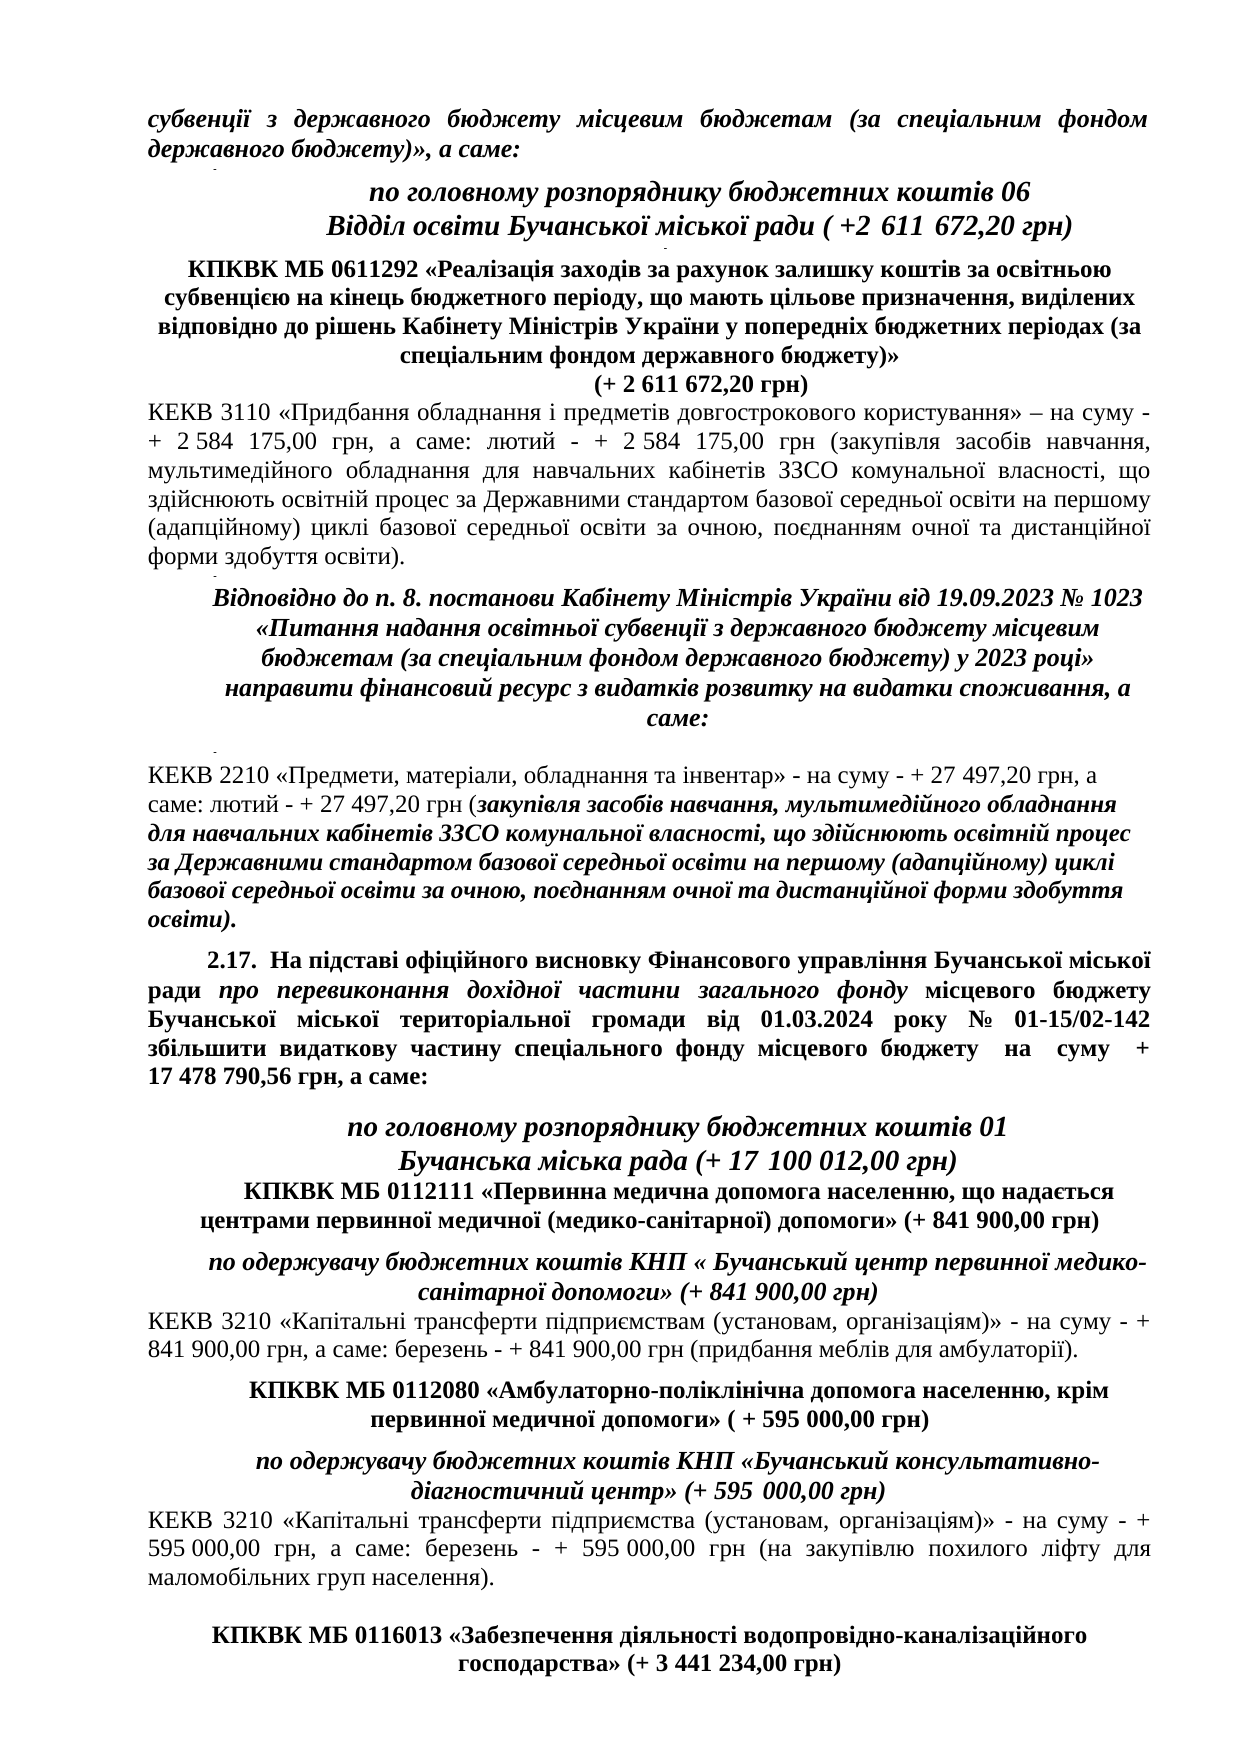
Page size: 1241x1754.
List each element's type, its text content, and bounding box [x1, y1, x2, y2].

text КЕКВ 3210 «Капітальні трансферти підприємства (установам, організаціям)» - на суму - + 595 000,00 грн, а саме: березень - + 595 000,00 грн (на закупівлю похилого ліфту для маломобільних груп населення). [148, 1505, 1152, 1591]
list КЕКВ 2210 «Предмети, матеріали, обладнання та інвентар» - на суму - + 27 497,20 грн, а саме: лютий - + 27 497,20 грн (закупівля засобів навчання, мультимедійного обладнання для навчальних кабінетів ЗЗСО комунальної власності, що здійснюють освітній процес за Державними стандартом базової середньої освіти на першому (адапційному) циклі базової середньої освіти за очною, поєднанням очної та дистанційної форми здобуття освіти). [148, 761, 1152, 933]
text КПКВК МБ 0112080 «Амбулаторно-поліклінічна допомога населенню, крім первинної медичної допомоги» ( + 595 000,00 грн) [148, 1375, 1152, 1433]
list (+ 2 611 672,20 грн) [251, 369, 1152, 397]
text КЕКВ 3110 «Придбання обладнання і предметів довгострокового користування» – на суму - + 2 584 175,00 грн, а саме: лютий - + 2 584 175,00 грн (закупівля засобів навчання, мультимедійного обладнання для навчальних кабінетів ЗЗСО комунальної власності, що здійснюють освітній процес за Державними стандартом базової середньої освіти на першому (адапційному) циклі базової середньої освіти за очною, поєднанням очної та дистанційної форми здобуття освіти). [148, 397, 1152, 570]
text 2.17. На підставі офіційного висновку Фінансового управління Бучанської міської ради про перевиконання дохідної частини загального фонду місцевого бюджету Бучанської міської територіальної громади від 01.03.2024 року № 01-15/02-142 збільшити видаткову частину спеціального фонду місцевого бюджету на суму + 17 478 790,56 грн, а саме: [148, 945, 1152, 1090]
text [148, 103, 1152, 163]
text по одержувачу бюджетних коштів КНП « Бучанський центр первинної медико-санітарної допомоги» (+ 841 900,00 грн) [148, 1246, 1152, 1306]
text по головному розпоряднику бюджетних коштів 01 [148, 1109, 1152, 1143]
text КПКВК МБ 0116013 «Забезпечення діяльності водопровідно-каналізаційного господарства» (+ 3 441 234,00 грн) [148, 1620, 1152, 1677]
list Відповідно до п. 8. постанови Кабінету Міністрів України від 19.09.2023 № 1023 «Питання надання освітньої субвенції з державного бюджету місцевим бюджетам (за спеціальним фондом державного бюджету) у 2023 році» направити фінансовий ресурс з видатків розвитку на видатки споживання, а саме: [207, 582, 1152, 732]
text КПКВК МБ 0112111 «Первинна медична допомога населенню, що надається центрами первинної медичної (медико-санітарної) допомоги» (+ 841 900,00 грн) [148, 1176, 1152, 1234]
text КЕКВ 3210 «Капітальні трансферти підприємствам (установам, організаціям)» - на суму - + 841 900,00 грн, а саме: березень - + 841 900,00 грн (придбання меблів для амбулаторії). [148, 1306, 1152, 1363]
list Відділ освіти Бучанської міської ради ( +2 611 672,20 грн) [251, 208, 1152, 242]
list КПКВК МБ 0611292 «Реалізація заходів за рахунок залишку коштів за освітньою субвенцією на кінець бюджетного періоду, що мають цільове призначення, виділених відповідно до рішень Кабінету Міністрів України у попередніх бюджетних періодах (за спеціальним фондом державного бюджету)» [148, 254, 1152, 369]
list по головному розпоряднику бюджетних коштів 06 [251, 174, 1152, 208]
text Бучанська міська рада (+ 17 100 012,00 грн) [148, 1143, 1152, 1176]
text по одержувачу бюджетних коштів КНП «Бучанський консультативно-діагностичний центр» (+ 595 000,00 грн) [148, 1445, 1152, 1505]
